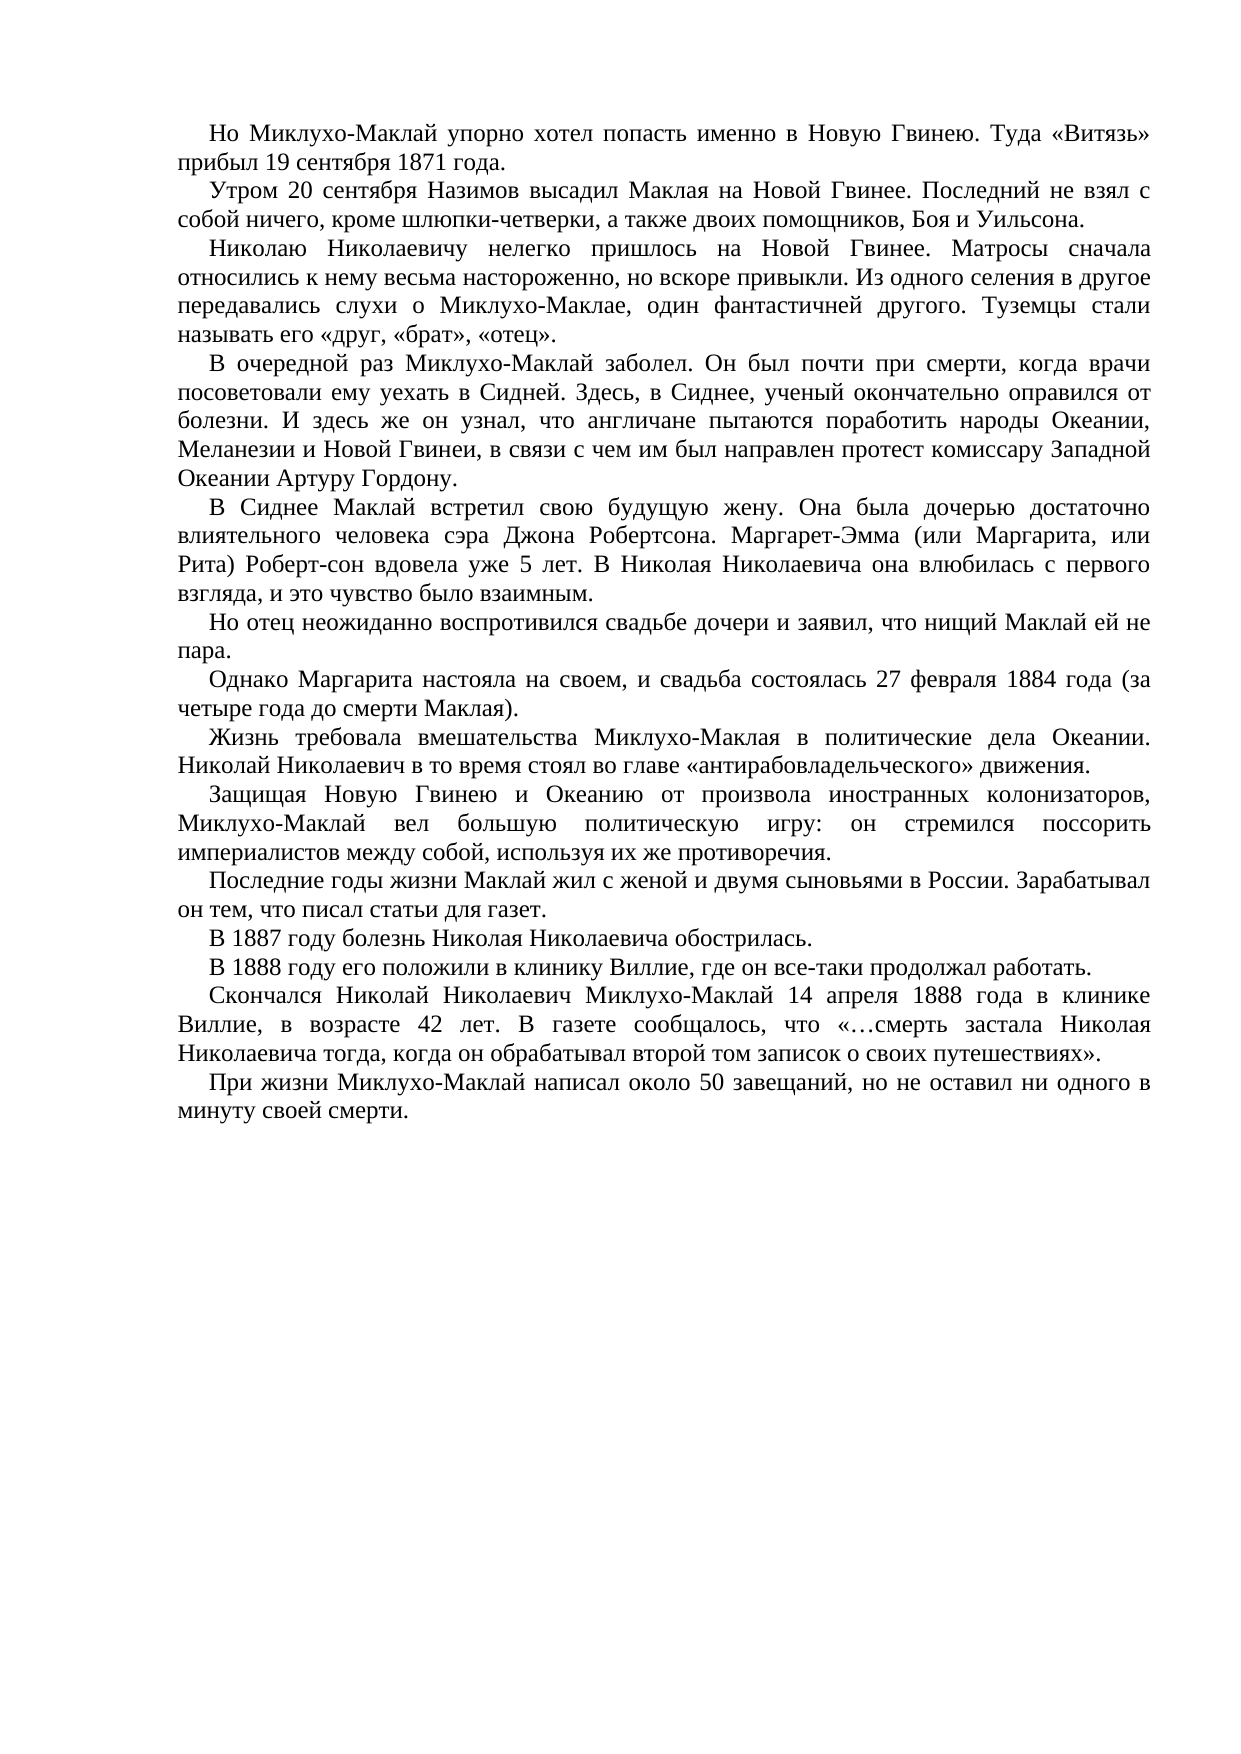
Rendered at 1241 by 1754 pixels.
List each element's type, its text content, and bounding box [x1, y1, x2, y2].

text В 1888 году его положили в клинику Виллие, где он все-таки продолжал работать. [177, 952, 1152, 981]
text В очередной раз Миклухо-Маклай заболел. Он был почти при смерти, когда врачи посоветовали ему уехать в Сидней. Здесь, в Сиднее, ученый окончательно оправился от болезни. И здесь же он узнал, что англичане пытаются поработить народы Океании, Меланезии и Новой Гвинеи, в связи с чем им был направлен протест комиссару Западной Океании Артуру Гордону. [177, 348, 1152, 492]
text Однако Маргарита настояла на своем, и свадьба состоялась 27 февраля 1884 года (за четыре года до смерти Маклая). [177, 664, 1152, 722]
text Последние годы жизни Маклай жил с женой и двумя сыновьями в России. Зарабатывал он тем, что писал статьи для газет. [177, 866, 1152, 923]
text Утром 20 сентября Назимов высадил Маклая на Новой Гвинее. Последний не взял с собой ничего, кроме шлюпки-четверки, а также двоих помощников, Боя и Уильсона. [177, 176, 1152, 233]
text При жизни Миклухо-Маклай написал около 50 завещаний, но не оставил ни одного в минуту своей смерти. [177, 1067, 1152, 1124]
text Скончался Николай Николаевич Миклухо-Маклай 14 апреля 1888 года в клинике Виллие, в возрасте 42 лет. В газете сообщалось, что «…смерть застала Николая Николаевича тогда, когда он обрабатывал второй том записок о своих путешествиях». [177, 981, 1152, 1067]
text В 1887 году болезнь Николая Николаевича обострилась. [177, 923, 1152, 952]
text Николаю Николаевичу нелегко пришлось на Новой Гвинее. Матросы сначала относились к нему весьма настороженно, но вскоре привыкли. Из одного селения в другое передавались слухи о Миклухо-Маклае, один фантастичней другого. Туземцы стали называть его «друг, «брат», «отец». [177, 233, 1152, 348]
text В Сиднее Маклай встретил свою будущую жену. Она была дочерью достаточно влиятельного человека сэра Джона Робертсона. Маргарет-Эмма (или Маргарита, или Рита) Роберт-сон вдовела уже 5 лет. В Николая Николаевича она влюбилась с первого взгляда, и это чувство было взаимным. [177, 492, 1152, 607]
text Защищая Новую Гвинею и Океанию от произвола иностранных колонизаторов, Миклухо-Маклай вел большую политическую игру: он стремился поссорить империалистов между собой, используя их же противоречия. [177, 779, 1152, 866]
text Но отец неожиданно воспротивился свадьбе дочери и заявил, что нищий Маклай ей не пара. [177, 607, 1152, 664]
text Но Миклухо-Маклай упорно хотел попасть именно в Новую Гвинею. Туда «Витязь» прибыл 19 сентября 1871 года. [177, 118, 1152, 176]
text Жизнь требовала вмешательства Миклухо-Маклая в политические дела Океании. Николай Николаевич в то время стоял во главе «антирабовладельческого» движения. [177, 722, 1152, 779]
